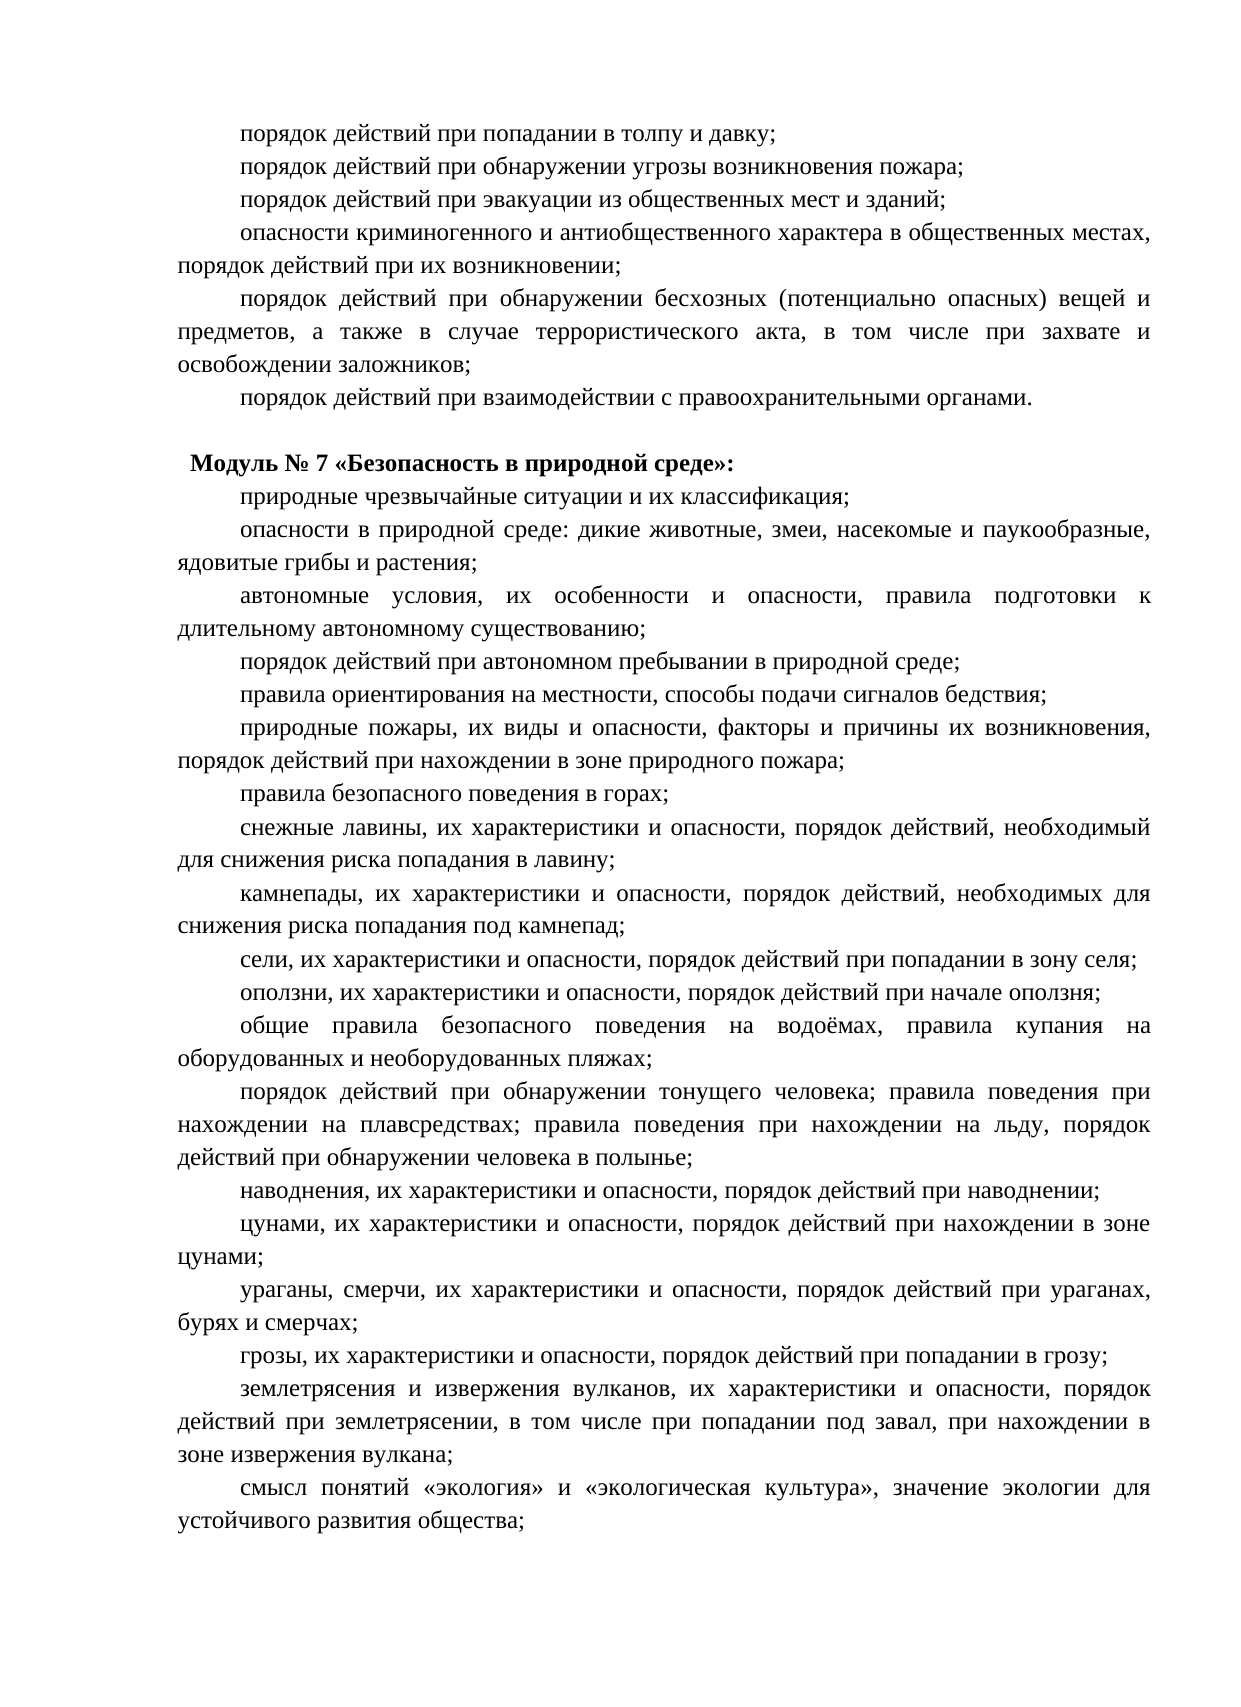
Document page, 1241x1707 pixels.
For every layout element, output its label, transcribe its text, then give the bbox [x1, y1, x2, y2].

text порядок действий при обнаружении тонущего человека; правила поведения при нахождении на плавсредствах; правила поведения при нахождении на льду, порядок действий при обнаружении человека в полынье; [177, 1076, 1152, 1171]
text Модуль № 7 «Безопасность в природной среде»: [190, 448, 1152, 477]
text смысл понятий «экология» и «экологическая культура», значение экологии для устойчивого развития общества; [177, 1472, 1152, 1534]
text порядок действий при обнаружении бесхозных (потенциально опасных) вещей и предметов, а также в случае террористического акта, в том числе при захвате и освобождении заложников; [177, 283, 1152, 378]
text природные пожары, их виды и опасности, факторы и причины их возникновения, порядок действий при нахождении в зоне природного пожара; [177, 712, 1152, 774]
text общие правила безопасного поведения на водоёмах, правила купания на оборудованных и необорудованных пляжах; [177, 1010, 1152, 1071]
text правила ориентирования на местности, способы подачи сигналов бедствия; [177, 679, 1152, 708]
text цунами, их характеристики и опасности, порядок действий при нахождении в зоне цунами; [177, 1208, 1152, 1269]
text автономные условия, их особенности и опасности, правила подготовки к длительному автономному существованию; [177, 580, 1152, 642]
text снежные лавины, их характеристики и опасности, порядок действий, необходимый для снижения риска попадания в лавину; [177, 812, 1152, 873]
text грозы, их характеристики и опасности, порядок действий при попадании в грозу; [177, 1340, 1152, 1369]
text природные чрезвычайные ситуации и их классификация; [177, 481, 1152, 510]
text камнепады, их характеристики и опасности, порядок действий, необходимых для снижения риска попадания под камнепад; [177, 878, 1152, 939]
text порядок действий при попадании в толпу и давку; [177, 118, 1152, 147]
text опасности в природной среде: дикие животные, змеи, насекомые и паукообразные, ядовитые грибы и растения; [177, 514, 1152, 576]
text опасности криминогенного и антиобщественного характера в общественных местах, порядок действий при их возникновении; [177, 217, 1152, 279]
text порядок действий при эвакуации из общественных мест и зданий; [177, 184, 1152, 213]
text порядок действий при взаимодействии с правоохранительными органами. [177, 382, 1152, 411]
text оползни, их характеристики и опасности, порядок действий при начале оползня; [177, 977, 1152, 1005]
text наводнения, их характеристики и опасности, порядок действий при наводнении; [177, 1175, 1152, 1203]
text порядок действий при обнаружении угрозы возникновения пожара; [177, 151, 1152, 180]
text сели, их характеристики и опасности, порядок действий при попадании в зону селя; [177, 944, 1152, 972]
text порядок действий при автономном пребывании в природной среде; [177, 646, 1152, 675]
text правила безопасного поведения в горах; [177, 778, 1152, 807]
text ураганы, смерчи, их характеристики и опасности, порядок действий при ураганах, бурях и смерчах; [177, 1274, 1152, 1336]
text землетрясения и извержения вулканов, их характеристики и опасности, порядок действий при землетрясении, в том числе при попадании под завал, при нахождении в зоне извержения вулкана; [177, 1373, 1152, 1468]
